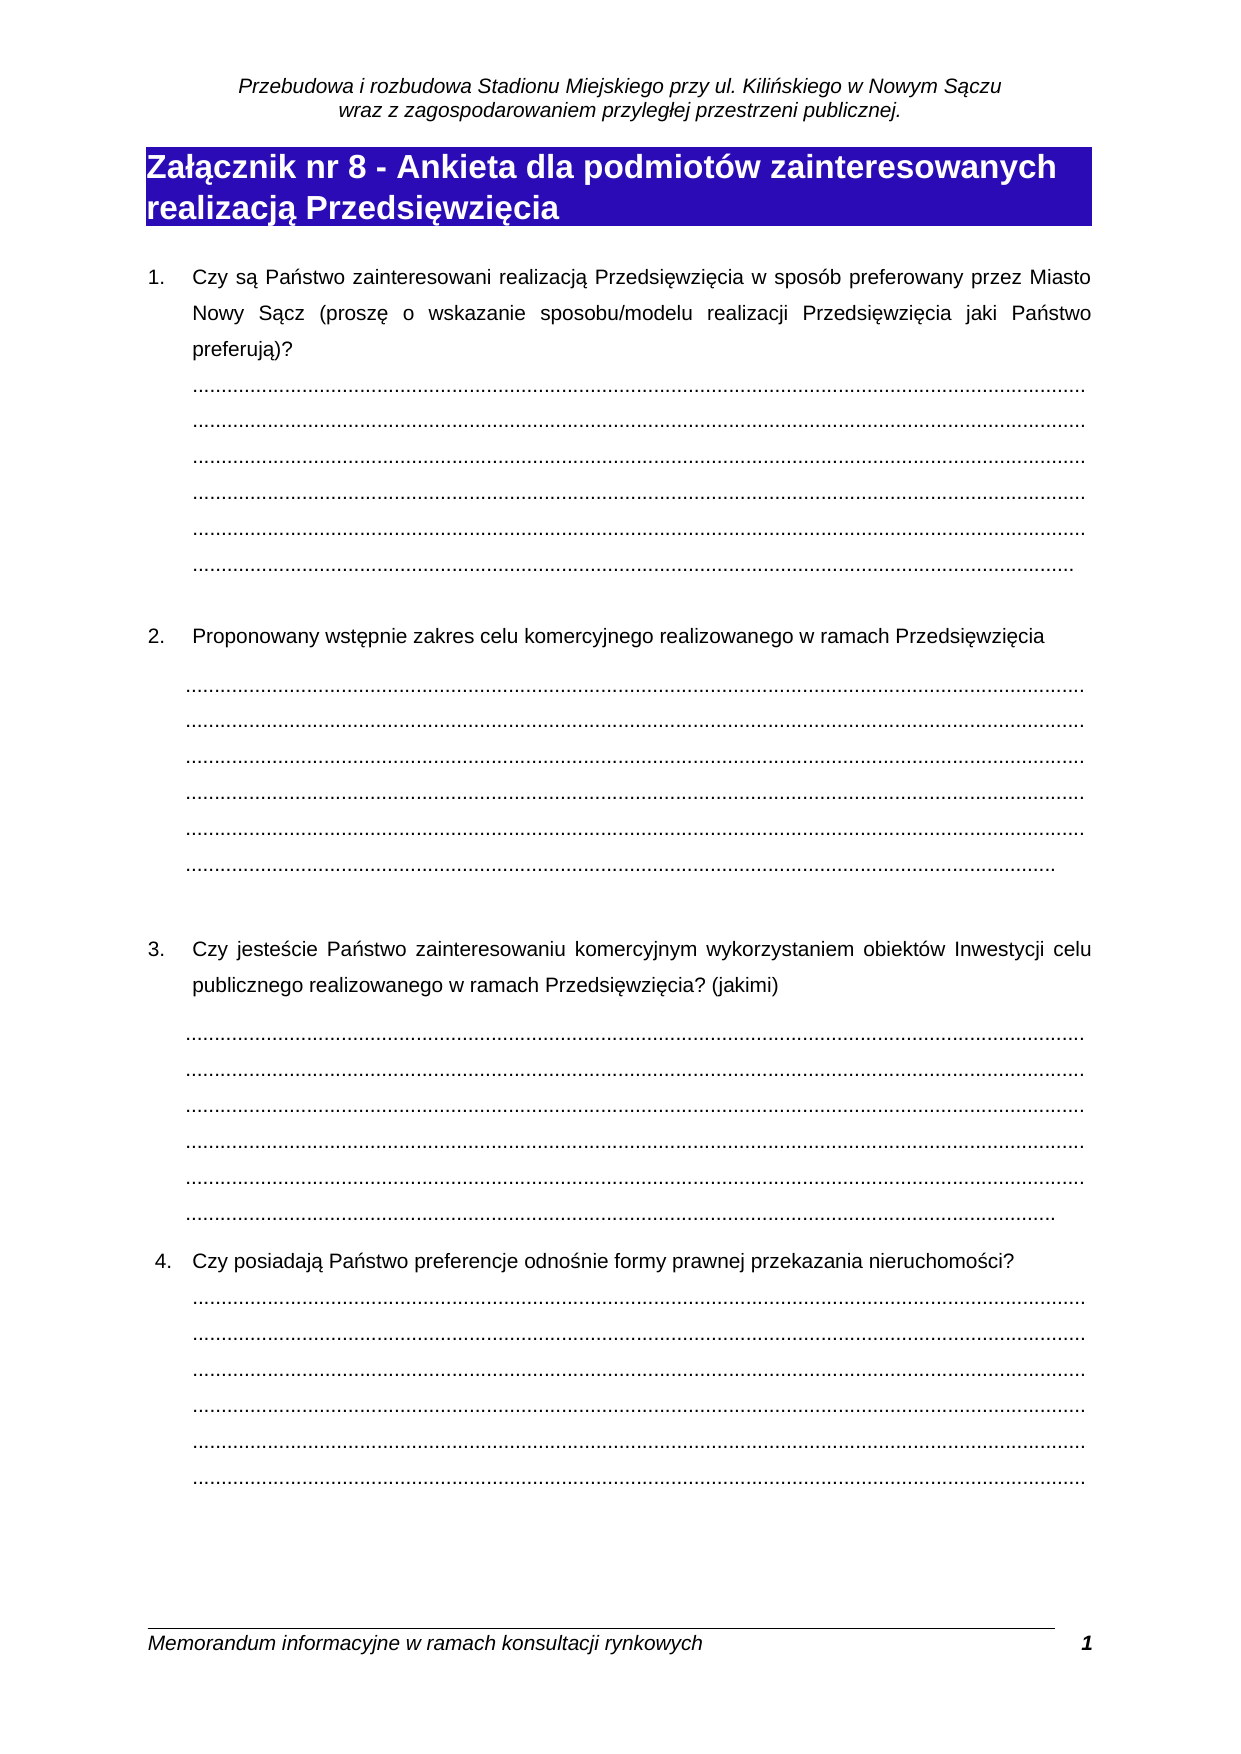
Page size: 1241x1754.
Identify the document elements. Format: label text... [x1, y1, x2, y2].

list Proponowany wstępnie zakres celu komercyjnego realizowanego w ramach Przedsięwzięcia [148, 624, 1092, 648]
list Czy są Państwo zainteresowani realizacją Przedsięwzięcia w sposób preferowany przez Miasto Nowy Sącz (proszę o wskazanie sposobu/modelu realizacji Przedsięwzięcia jaki Państwo preferują)? [148, 264, 1092, 360]
list Czy jesteście Państwo zainteresowaniu komercyjnym wykorzystaniem obiektów Inwestycji celu publicznego realizowanego w ramach Przedsięwzięcia? (jakimi) [148, 936, 1092, 996]
list Czy posiadają Państwo preferencje odnośnie formy prawnej przekazania nieruchomości? [154, 1249, 1092, 1273]
text ................................................................................................................................................................................................................................................................................................................................................................................................................................................................................................................................................................................................................................................................................................................................................................................................................................................................................................................................................................... [185, 1021, 1092, 1224]
text ................................................................................................................................................................................................................................................................................................................................................................................................................................................................................................................................................................................................................................................................................................................................................................................................................................................................................................................................................................... [185, 672, 1092, 876]
list ................................................................................................................................................................................................................................................................................................................................................................................................................................................................................................................................................................................................................................................................................................................................................................................................................................................................................................................................................................ [192, 372, 1092, 576]
text Załącznik nr 8 - Ankieta dla podmiotów zainteresowanych realizacją Przedsięwzięcia [146, 147, 1092, 226]
